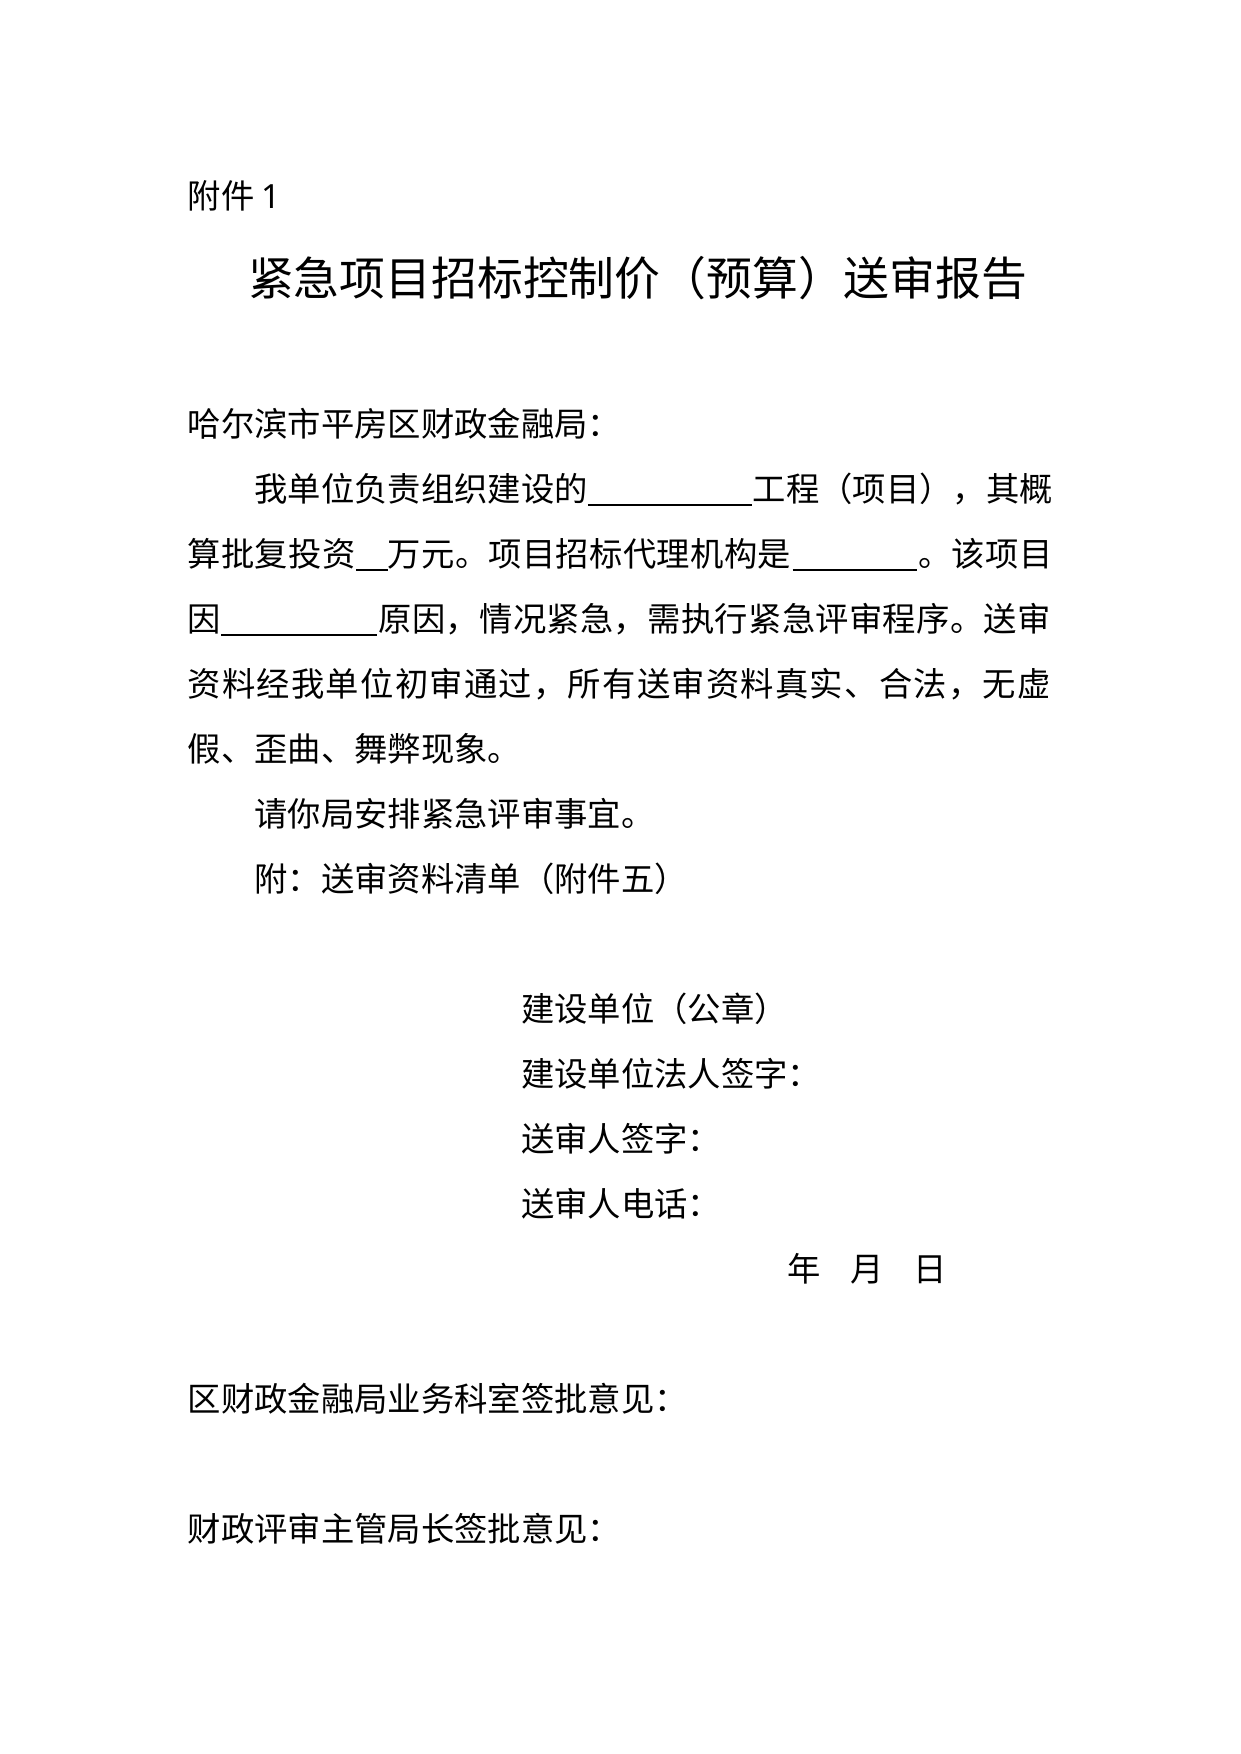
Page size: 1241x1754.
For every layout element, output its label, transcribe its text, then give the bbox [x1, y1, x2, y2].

text 送审人电话： [187, 1169, 1053, 1234]
text 区财政金融局业务科室签批意见： [187, 1364, 1053, 1429]
text 哈尔滨市平房区财政金融局： [187, 389, 1053, 454]
text 附件1 [187, 162, 1053, 227]
text 建设单位法人签字： [187, 1039, 1053, 1104]
text 紧急项目招标控制价（预算）送审报告 [187, 227, 1087, 324]
text 请你局安排紧急评审事宜。 [187, 779, 1053, 844]
text 送审人签字： [187, 1104, 1053, 1169]
text 年 月 日 [187, 1234, 1053, 1299]
text 附：送审资料清单（附件五） [187, 844, 1053, 909]
text 财政评审主管局长签批意见： [187, 1494, 1053, 1559]
text 我单位负责组织建设的 工程（项目），其概算批复投资 万元。项目招标代理机构是 。该项目因 原因，情况紧急，需执行紧急评审程序。送审资料经我单位初审通过，所有送审资料真实、合法，无虚假、歪曲、舞弊现象。 [187, 454, 1053, 779]
text 建设单位（公章） [187, 974, 1053, 1039]
